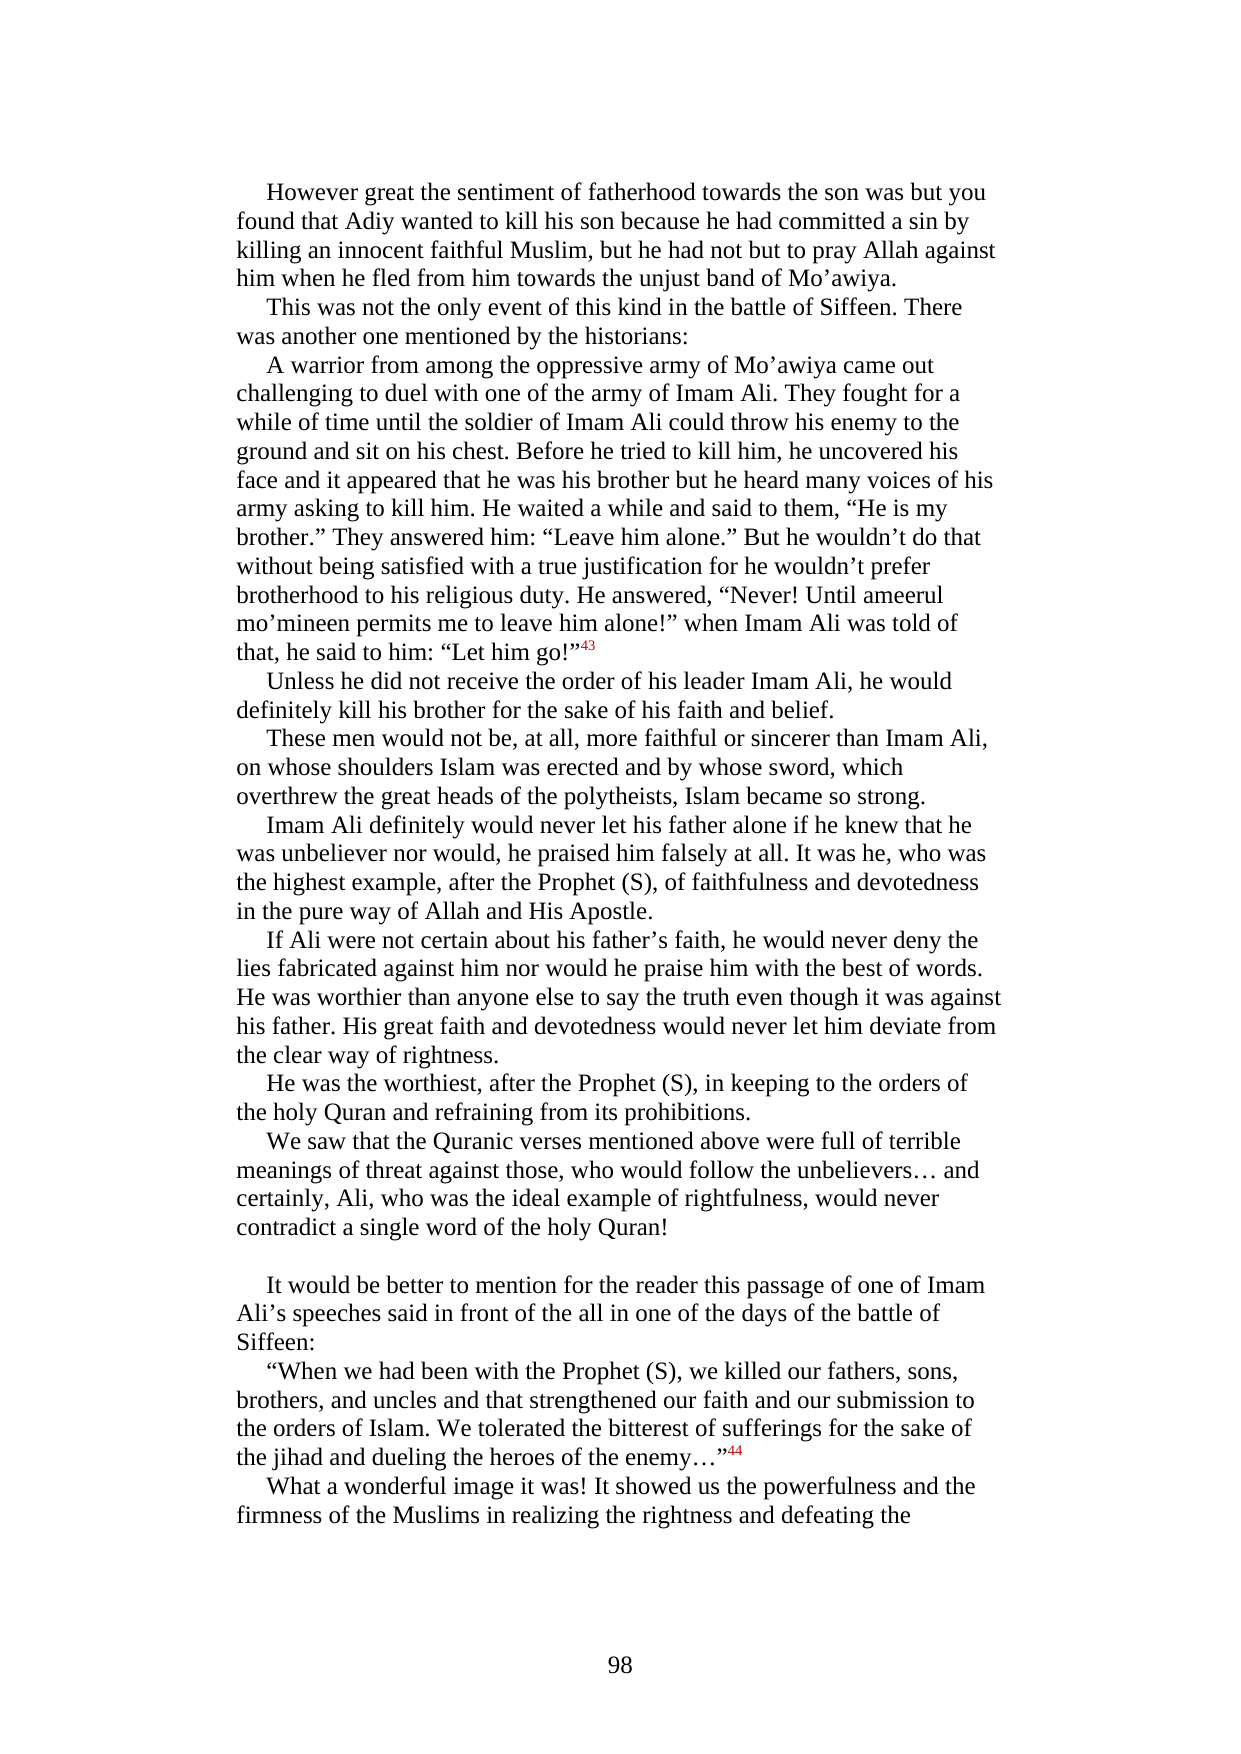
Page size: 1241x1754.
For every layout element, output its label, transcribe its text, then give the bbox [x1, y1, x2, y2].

text If Ali were not certain about his father’s faith, he would never deny the lies fabricated against him nor would he praise him with the best of words. He was worthier than anyone else to say the truth even though it was against his father. His great faith and devotedness would never let him deviate from the clear way of rightness. [236, 925, 1004, 1068]
text This was not the only event of this kind in the battle of Siffeen. There was another one mentioned by the historians: [236, 292, 1004, 350]
text Unless he did not receive the order of his leader Imam Ali, he would definitely kill his brother for the sake of his faith and belief. [236, 666, 1004, 723]
text “When we had been with the Prophet (S), we killed our fathers, sons, brothers, and uncles and that strengthened our faith and our submission to the orders of Islam. We tolerated the bitterest of sufferings for the sake of the jihad and dueling the heroes of the enemy…”44 [236, 1356, 1004, 1471]
text It would be better to mention for the reader this passage of one of Imam Ali’s speeches said in front of the all in one of the days of the battle of Siffeen: [236, 1270, 1004, 1356]
text However great the sentiment of fatherhood towards the son was but you found that Adiy wanted to kill his son because he had committed a sin by killing an innocent faithful Muslim, but he had not but to pray Allah against him when he fled from him towards the unjust band of Mo’awiya. [236, 177, 1004, 292]
text Imam Ali definitely would never let his father alone if he knew that he was unbeliever nor would, he praised him falsely at all. It was he, who was the highest example, after the Prophet (S), of faithfulness and devotedness in the pure way of Allah and His Apostle. [236, 810, 1004, 925]
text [236, 1471, 1004, 1528]
text A warrior from among the oppressive army of Mo’awiya came out challenging to duel with one of the army of Imam Ali. They fought for a while of time until the soldier of Imam Ali could throw his enemy to the ground and sit on his chest. Before he tried to kill him, he uncovered his face and it appeared that he was his brother but he heard many voices of his army asking to kill him. He waited a while and said to them, “He is my brother.” They answered him: “Leave him alone.” But he wouldn’t do that without being satisfied with a true justification for he wouldn’t prefer brotherhood to his religious duty. He answered, “Never! Until ameerul mo’mineen permits me to leave him alone!” when Imam Ali was told of that, he said to him: “Let him go!”43 [236, 350, 1004, 666]
text These men would not be, at all, more faithful or sincerer than Imam Ali, on whose shoulders Islam was erected and by whose sword, which overthrew the great heads of the polytheists, Islam became so strong. [236, 723, 1004, 810]
text We saw that the Quranic verses mentioned above were full of terrible meanings of threat against those, who would follow the unbelievers… and certainly, Ali, who was the ideal example of rightfulness, would never contradict a single word of the holy Quran! [236, 1126, 1004, 1270]
text He was the worthiest, after the Prophet (S), in keeping to the orders of the holy Quran and refraining from its prohibitions. [236, 1068, 1004, 1126]
